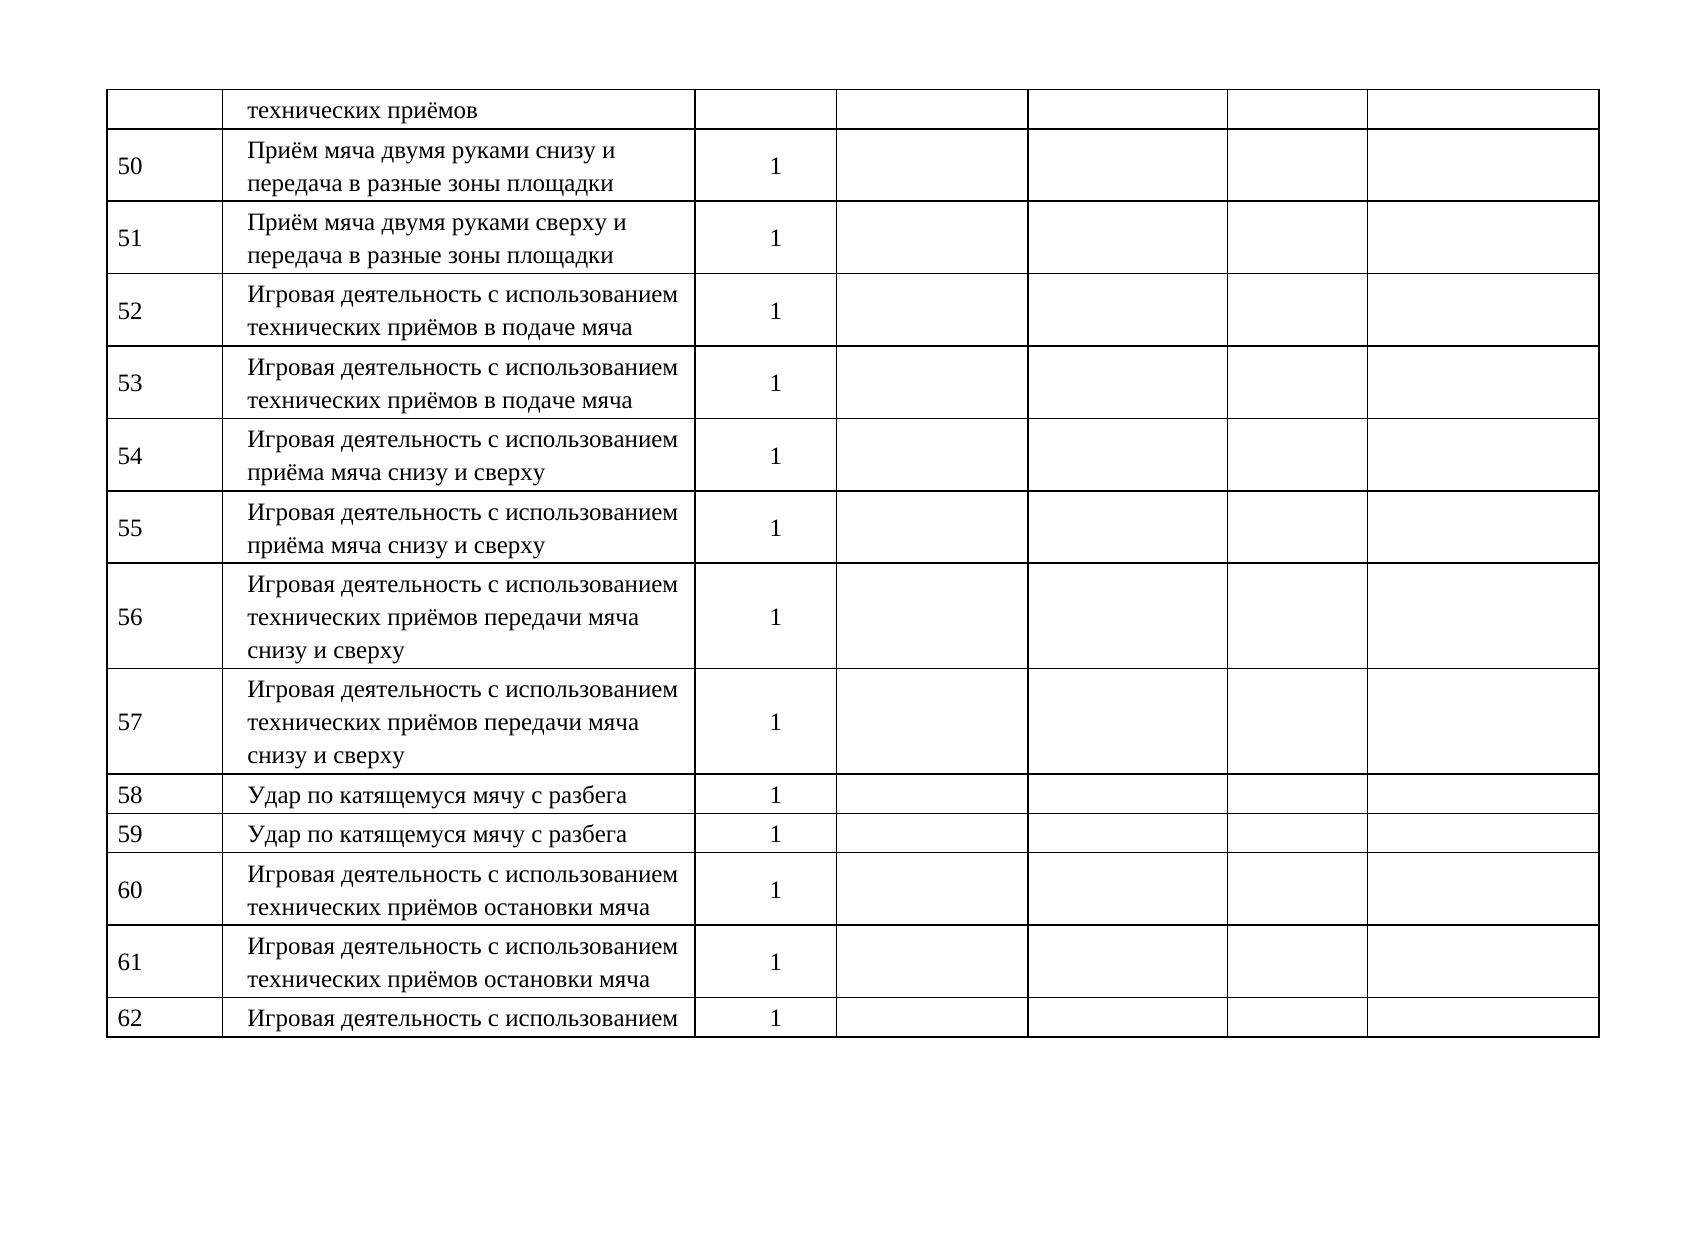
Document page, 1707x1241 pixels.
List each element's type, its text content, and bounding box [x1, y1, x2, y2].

table_cell [1029, 853, 1227, 924]
table_cell 50 [108, 130, 222, 200]
table_cell 1 [696, 998, 836, 1036]
table_cell 1 [696, 775, 836, 812]
table_cell 59 [108, 814, 222, 852]
table_cell 1 [696, 347, 836, 417]
table_cell 58 [108, 775, 222, 812]
table_cell 1 [696, 926, 836, 997]
table_cell 52 [108, 274, 222, 345]
table_cell 1 [696, 90, 836, 128]
table_cell [1228, 926, 1367, 997]
table_cell [1029, 492, 1227, 562]
table_cell 1 [696, 814, 836, 852]
table_cell [1368, 853, 1598, 924]
table_cell [837, 564, 1027, 668]
table_cell Игровая деятельность с использованием технических приёмов передачи мяча снизу и сверху [223, 669, 694, 773]
table_cell 1 [696, 419, 836, 490]
table_cell 1 [696, 564, 836, 668]
table_cell [1029, 926, 1227, 997]
table_cell [837, 814, 1027, 852]
table_cell [837, 130, 1027, 200]
table_cell [1228, 274, 1367, 345]
table_cell 62 [108, 998, 222, 1036]
table_cell 49 [108, 90, 222, 128]
table_cell [1368, 202, 1598, 273]
table_cell Игровая деятельность с использованием технических приёмов остановки мяча [223, 853, 694, 924]
table_cell 61 [108, 926, 222, 997]
table_cell [1368, 564, 1598, 668]
table_cell 57 [108, 669, 222, 773]
table_cell [1368, 130, 1598, 200]
table_cell [1029, 775, 1227, 812]
table_cell 56 [108, 564, 222, 668]
table_cell [837, 926, 1027, 997]
table_cell [1029, 202, 1227, 273]
table_cell [1368, 274, 1598, 345]
table_cell [1368, 669, 1598, 773]
table_cell [837, 492, 1027, 562]
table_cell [223, 90, 694, 128]
table_cell [837, 90, 1027, 128]
table_cell [837, 274, 1027, 345]
table_cell 60 [108, 853, 222, 924]
table_cell [1228, 419, 1367, 490]
table_cell [1368, 90, 1598, 128]
table_cell [1228, 347, 1367, 417]
table_cell Игровая деятельность с использованием приёма мяча снизу и сверху [223, 419, 694, 490]
table_cell Игровая деятельность с использованием технических приёмов в подаче мяча [223, 347, 694, 417]
table_cell 1 [696, 274, 836, 345]
table_cell [1029, 130, 1227, 200]
table_cell [1029, 419, 1227, 490]
table_cell [837, 775, 1027, 812]
table_cell [1029, 814, 1227, 852]
table_cell [1228, 130, 1367, 200]
table_cell [1029, 564, 1227, 668]
table_cell 53 [108, 347, 222, 417]
table_cell [1029, 669, 1227, 773]
table_cell [1368, 775, 1598, 812]
table_cell [1368, 814, 1598, 852]
table_cell [1228, 90, 1367, 128]
table_cell [837, 347, 1027, 417]
table_cell [1368, 926, 1598, 997]
table_cell Приём мяча двумя руками сверху и передача в разные зоны площадки [223, 202, 694, 273]
table_cell 1 [696, 669, 836, 773]
table_cell [1029, 90, 1227, 128]
table_cell Удар по катящемуся мячу с разбега [223, 814, 694, 852]
table_cell 1 [696, 202, 836, 273]
table_cell [837, 202, 1027, 273]
table_cell [1029, 347, 1227, 417]
table_cell [1228, 853, 1367, 924]
table_cell [1029, 274, 1227, 345]
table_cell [223, 998, 694, 1036]
table_cell [1029, 998, 1227, 1036]
table_cell [1228, 775, 1367, 812]
table_cell 51 [108, 202, 222, 273]
table_cell [1228, 814, 1367, 852]
table_cell 1 [696, 130, 836, 200]
table_cell [837, 998, 1027, 1036]
table_cell 1 [696, 492, 836, 562]
table_cell [1368, 492, 1598, 562]
table_cell [1368, 347, 1598, 417]
table_cell [1228, 998, 1367, 1036]
table_cell Игровая деятельность с использованием приёма мяча снизу и сверху [223, 492, 694, 562]
table_cell [1368, 998, 1598, 1036]
table_cell Игровая деятельность с использованием технических приёмов передачи мяча снизу и сверху [223, 564, 694, 668]
table_cell [1368, 419, 1598, 490]
table_cell 54 [108, 419, 222, 490]
table_cell Игровая деятельность с использованием технических приёмов в подаче мяча [223, 274, 694, 345]
table_cell Удар по катящемуся мячу с разбега [223, 775, 694, 812]
table_cell [1228, 202, 1367, 273]
table_cell Игровая деятельность с использованием технических приёмов остановки мяча [223, 926, 694, 997]
table_cell [837, 669, 1027, 773]
table_cell 1 [696, 853, 836, 924]
table_cell [837, 853, 1027, 924]
table_cell [1228, 564, 1367, 668]
table_cell 55 [108, 492, 222, 562]
table_cell Приём мяча двумя руками снизу и передача в разные зоны площадки [223, 130, 694, 200]
table_cell [1228, 492, 1367, 562]
table_cell [1228, 669, 1367, 773]
table_cell [837, 419, 1027, 490]
